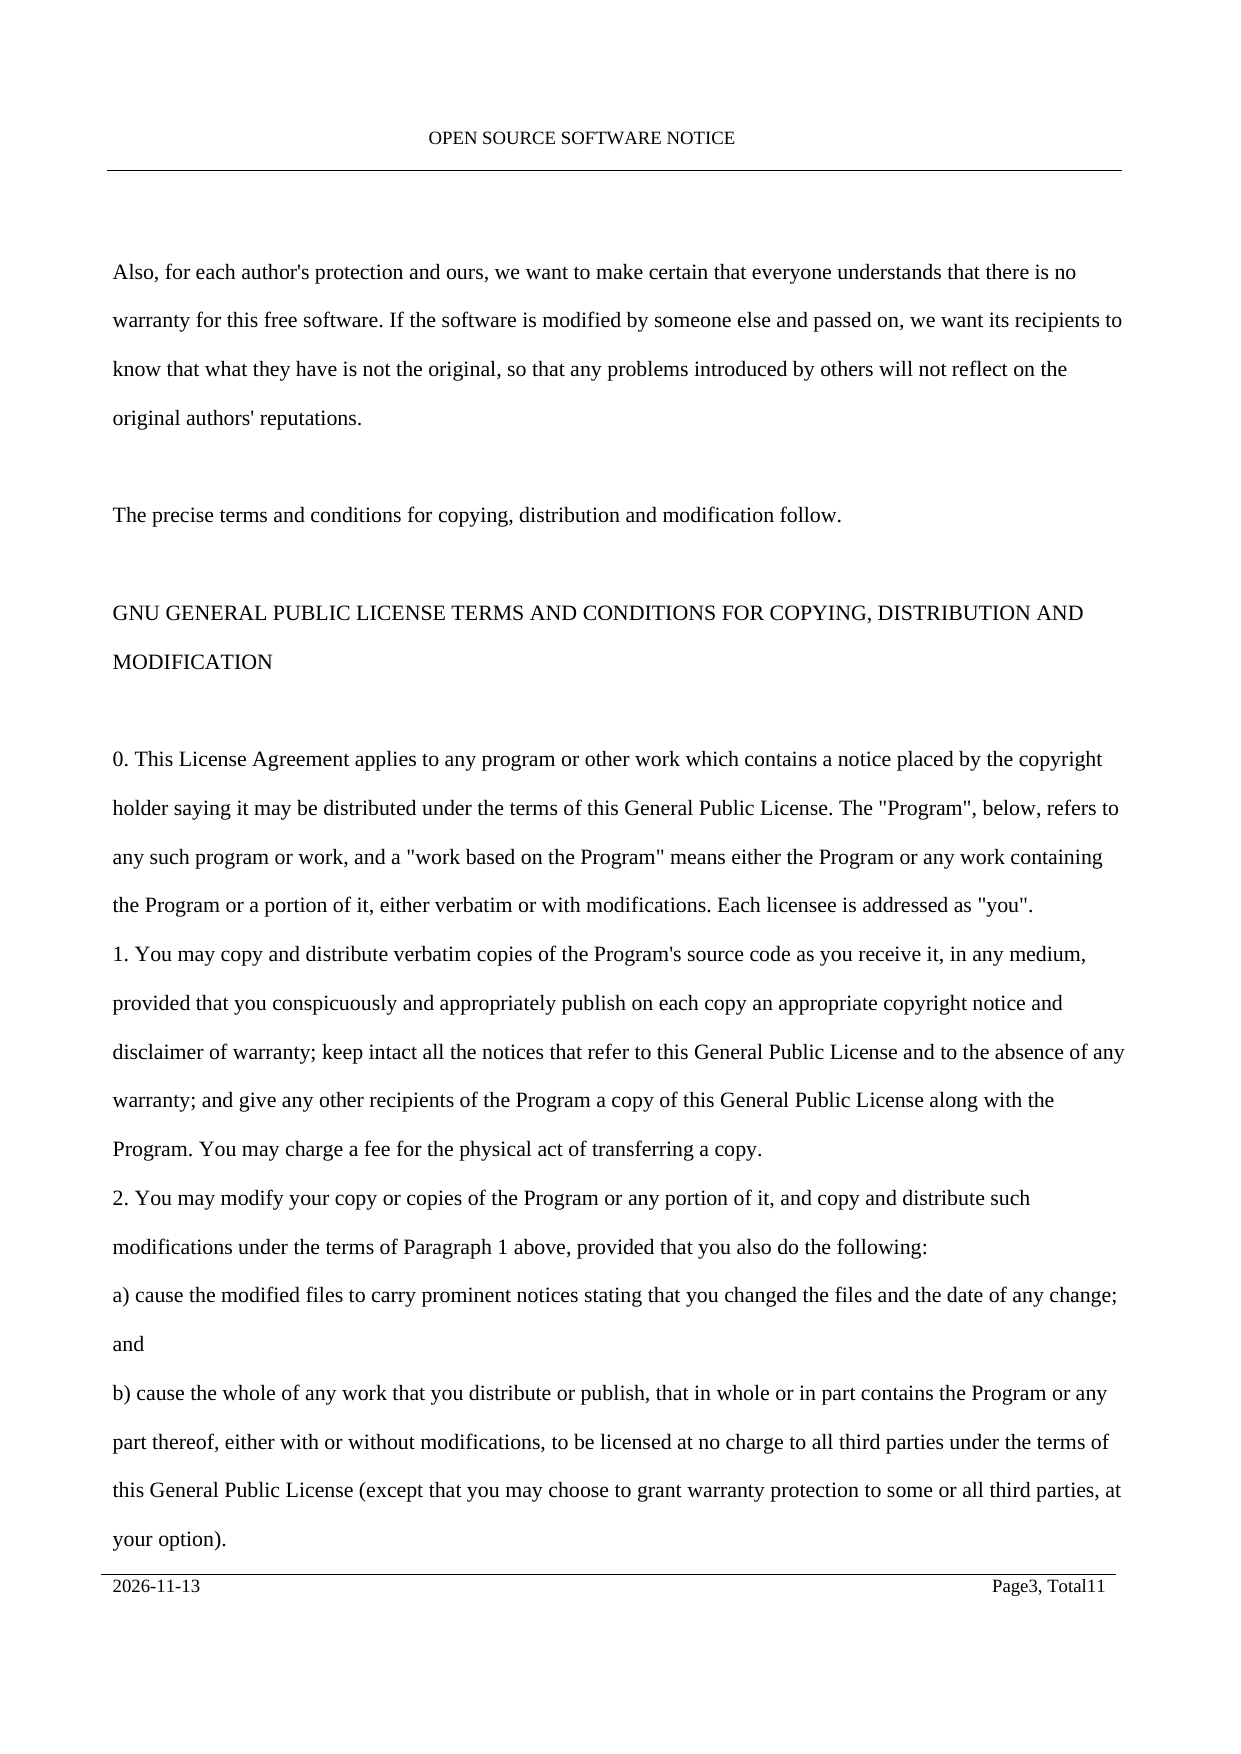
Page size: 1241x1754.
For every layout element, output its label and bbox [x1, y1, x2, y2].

text [112, 206, 1128, 1555]
